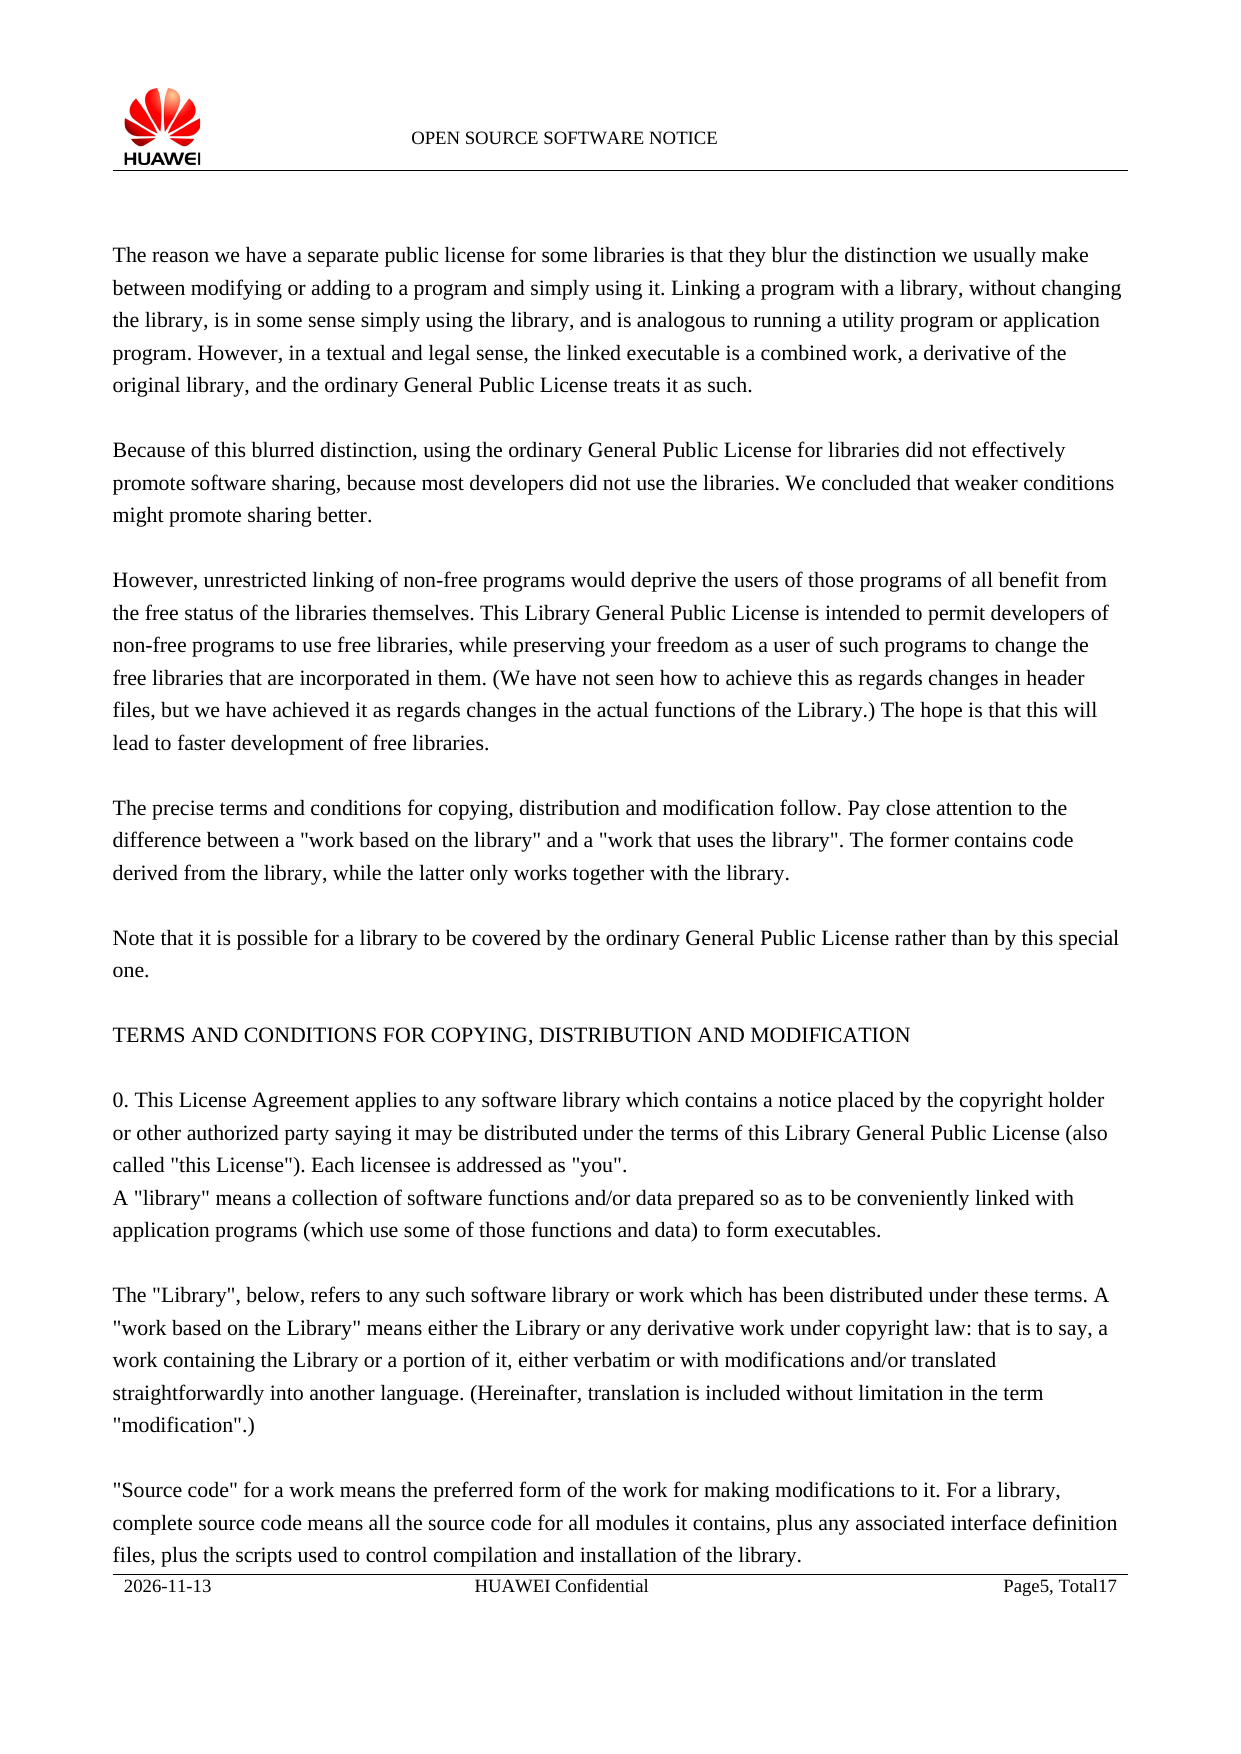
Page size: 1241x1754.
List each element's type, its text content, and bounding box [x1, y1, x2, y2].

picture [124, 88, 201, 165]
